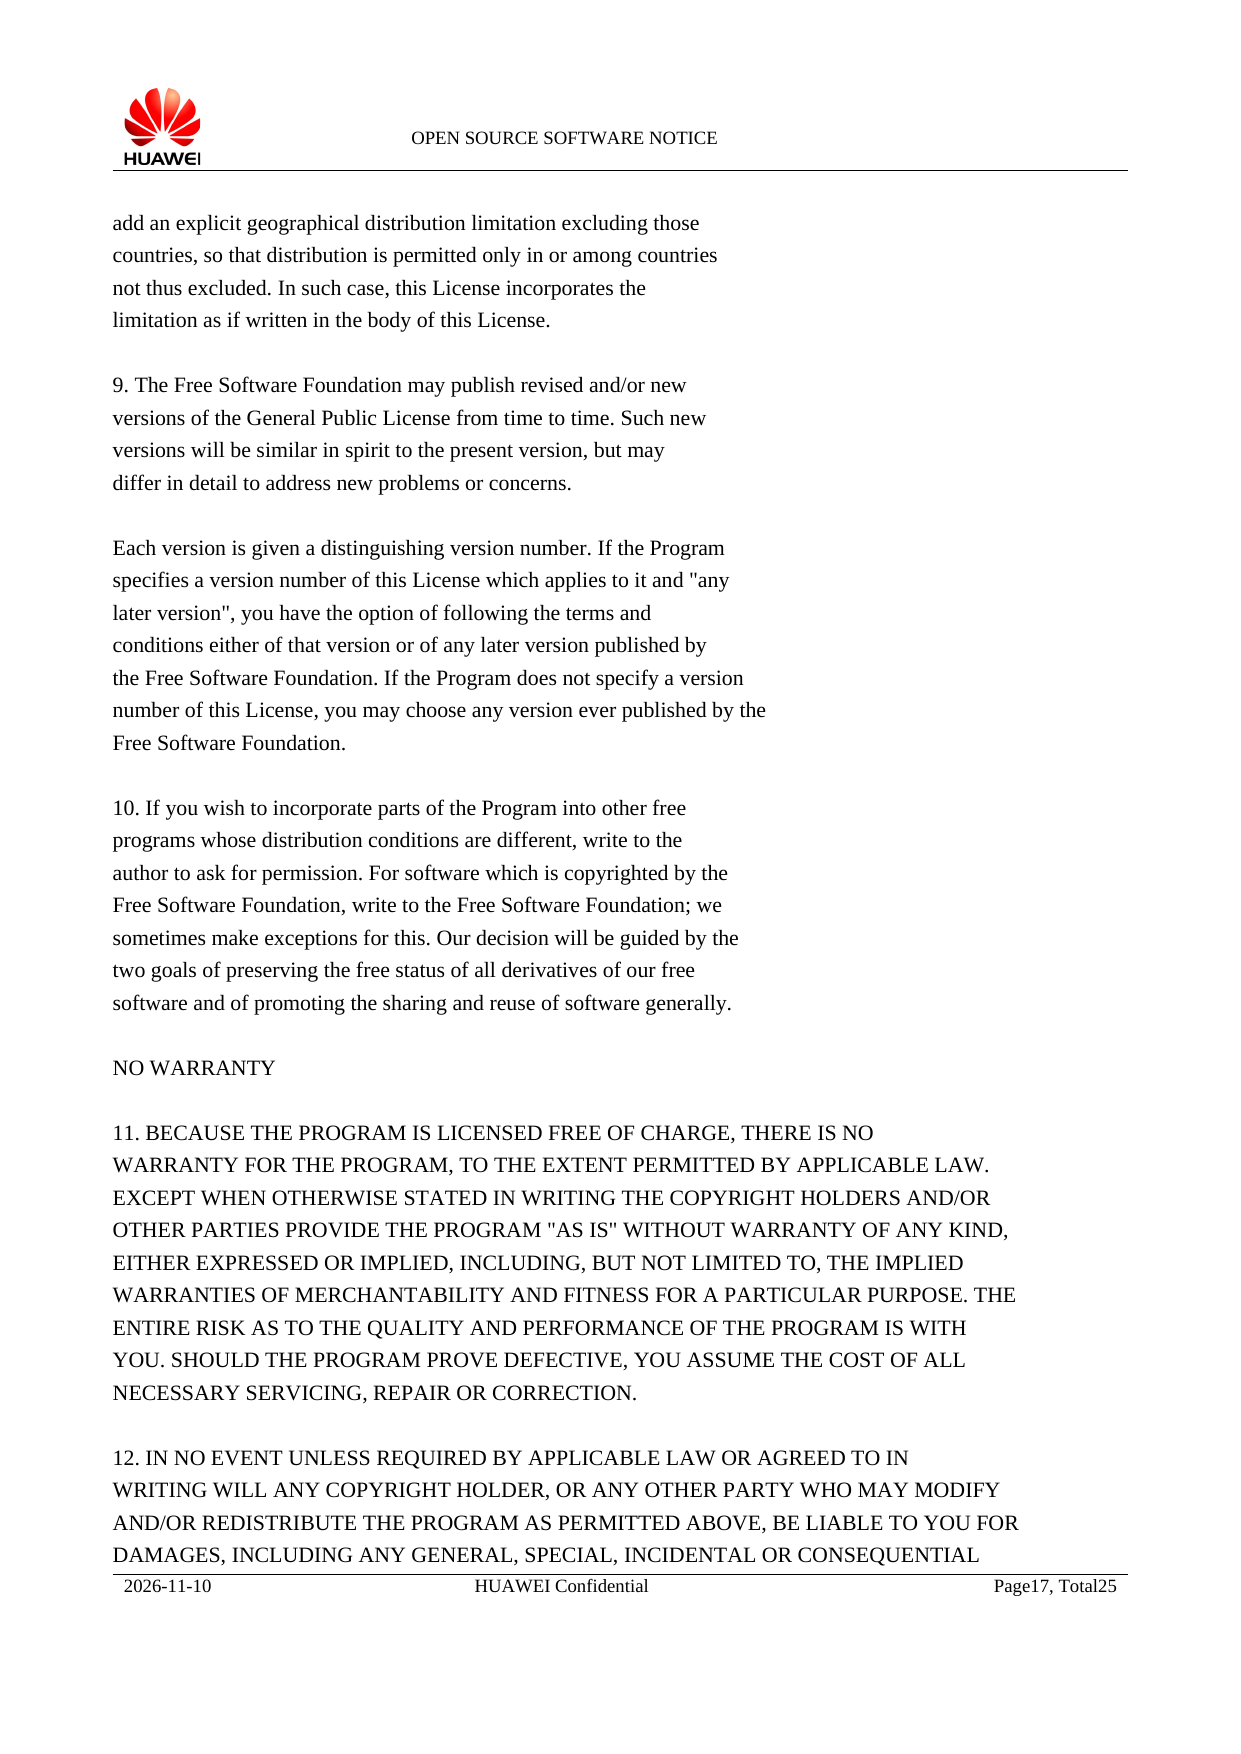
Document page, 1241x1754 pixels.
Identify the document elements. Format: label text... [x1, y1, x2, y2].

picture [124, 88, 201, 165]
